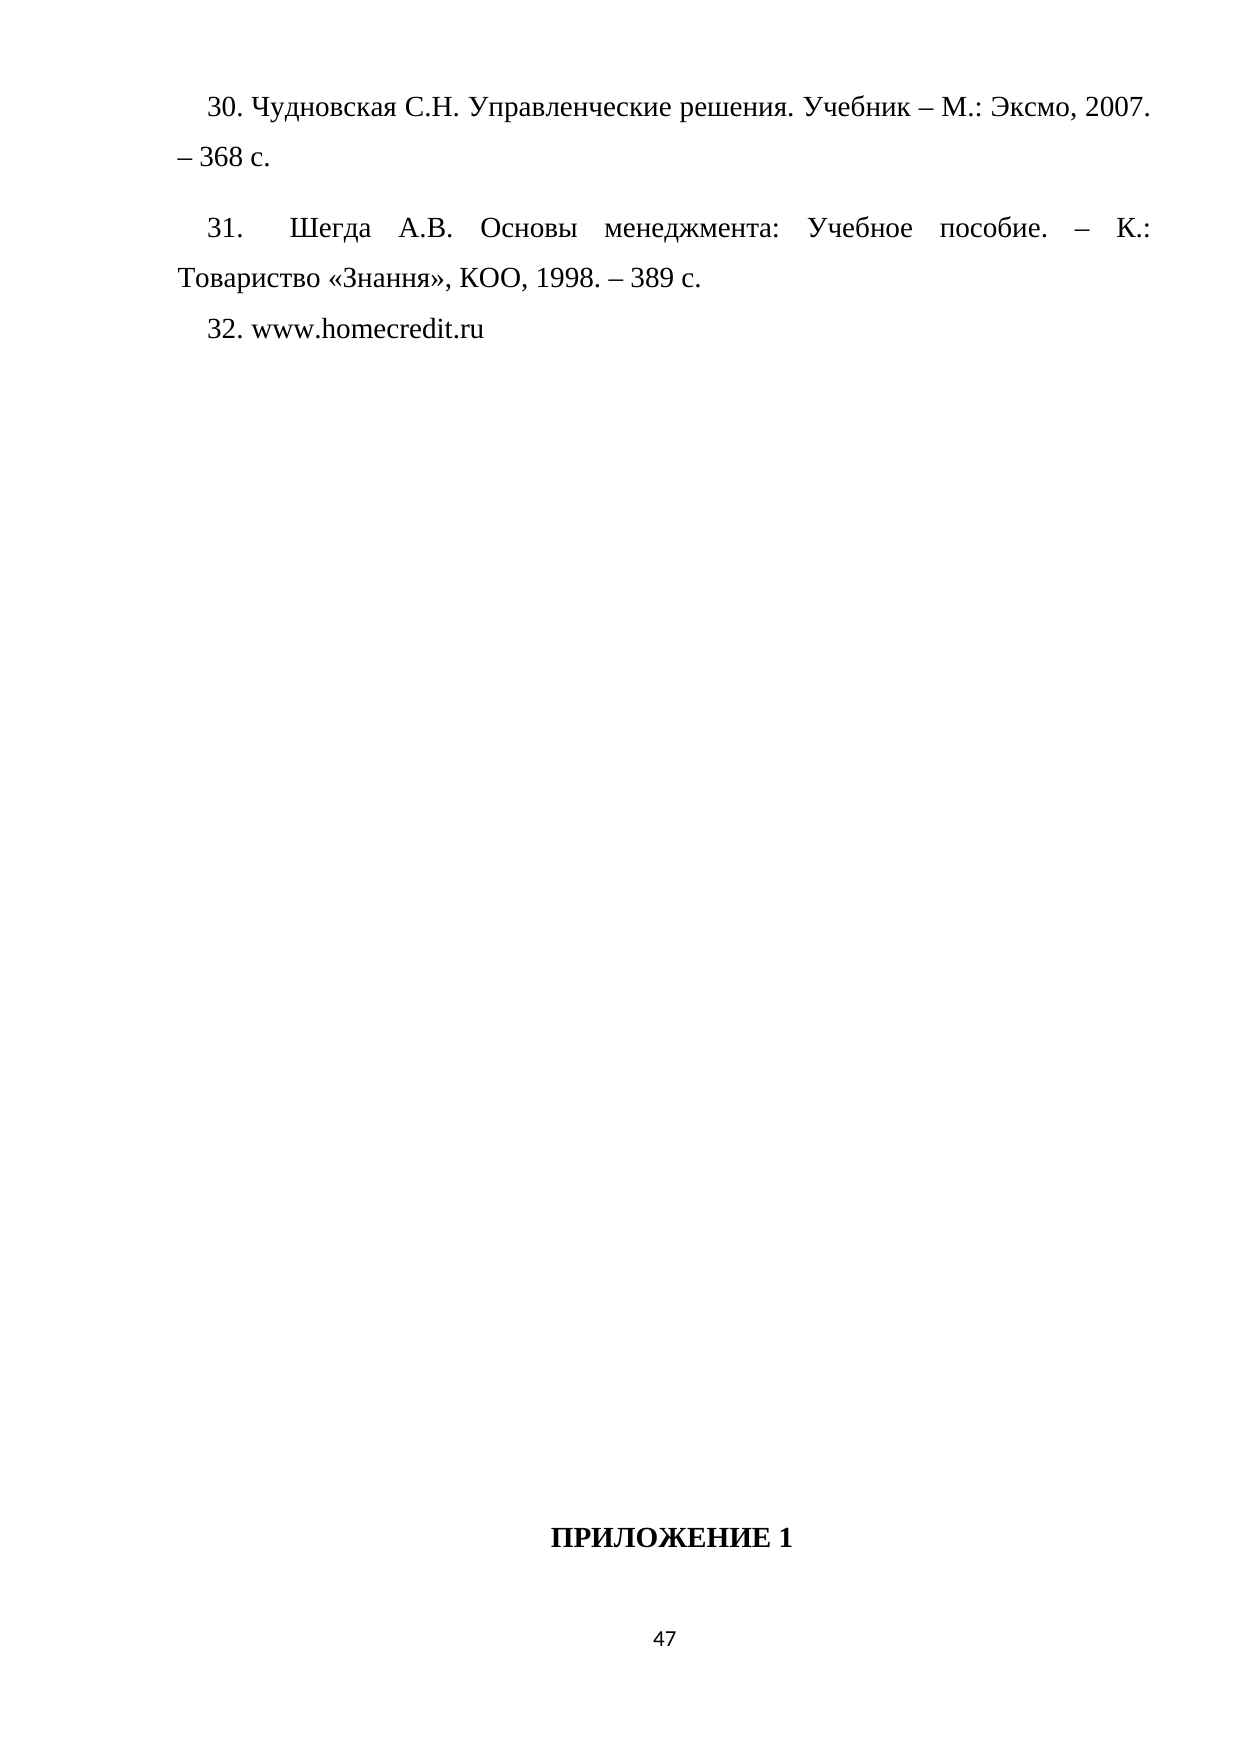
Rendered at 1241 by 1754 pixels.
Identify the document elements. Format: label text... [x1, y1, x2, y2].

list Чудновская С.Н. Управленческие решения. Учебник – М.: Эксмо, 2007. – 368 с. [177, 89, 1152, 172]
text ПРИЛОЖЕНИЕ 1 [177, 1520, 1152, 1554]
list www.homecredit.ru [177, 311, 1152, 344]
list Шегда А.В. Основы менеджмента: Учебное пособие. – К.: Товариство «Знання», КОО, 1998. – 389 с. [177, 210, 1152, 294]
